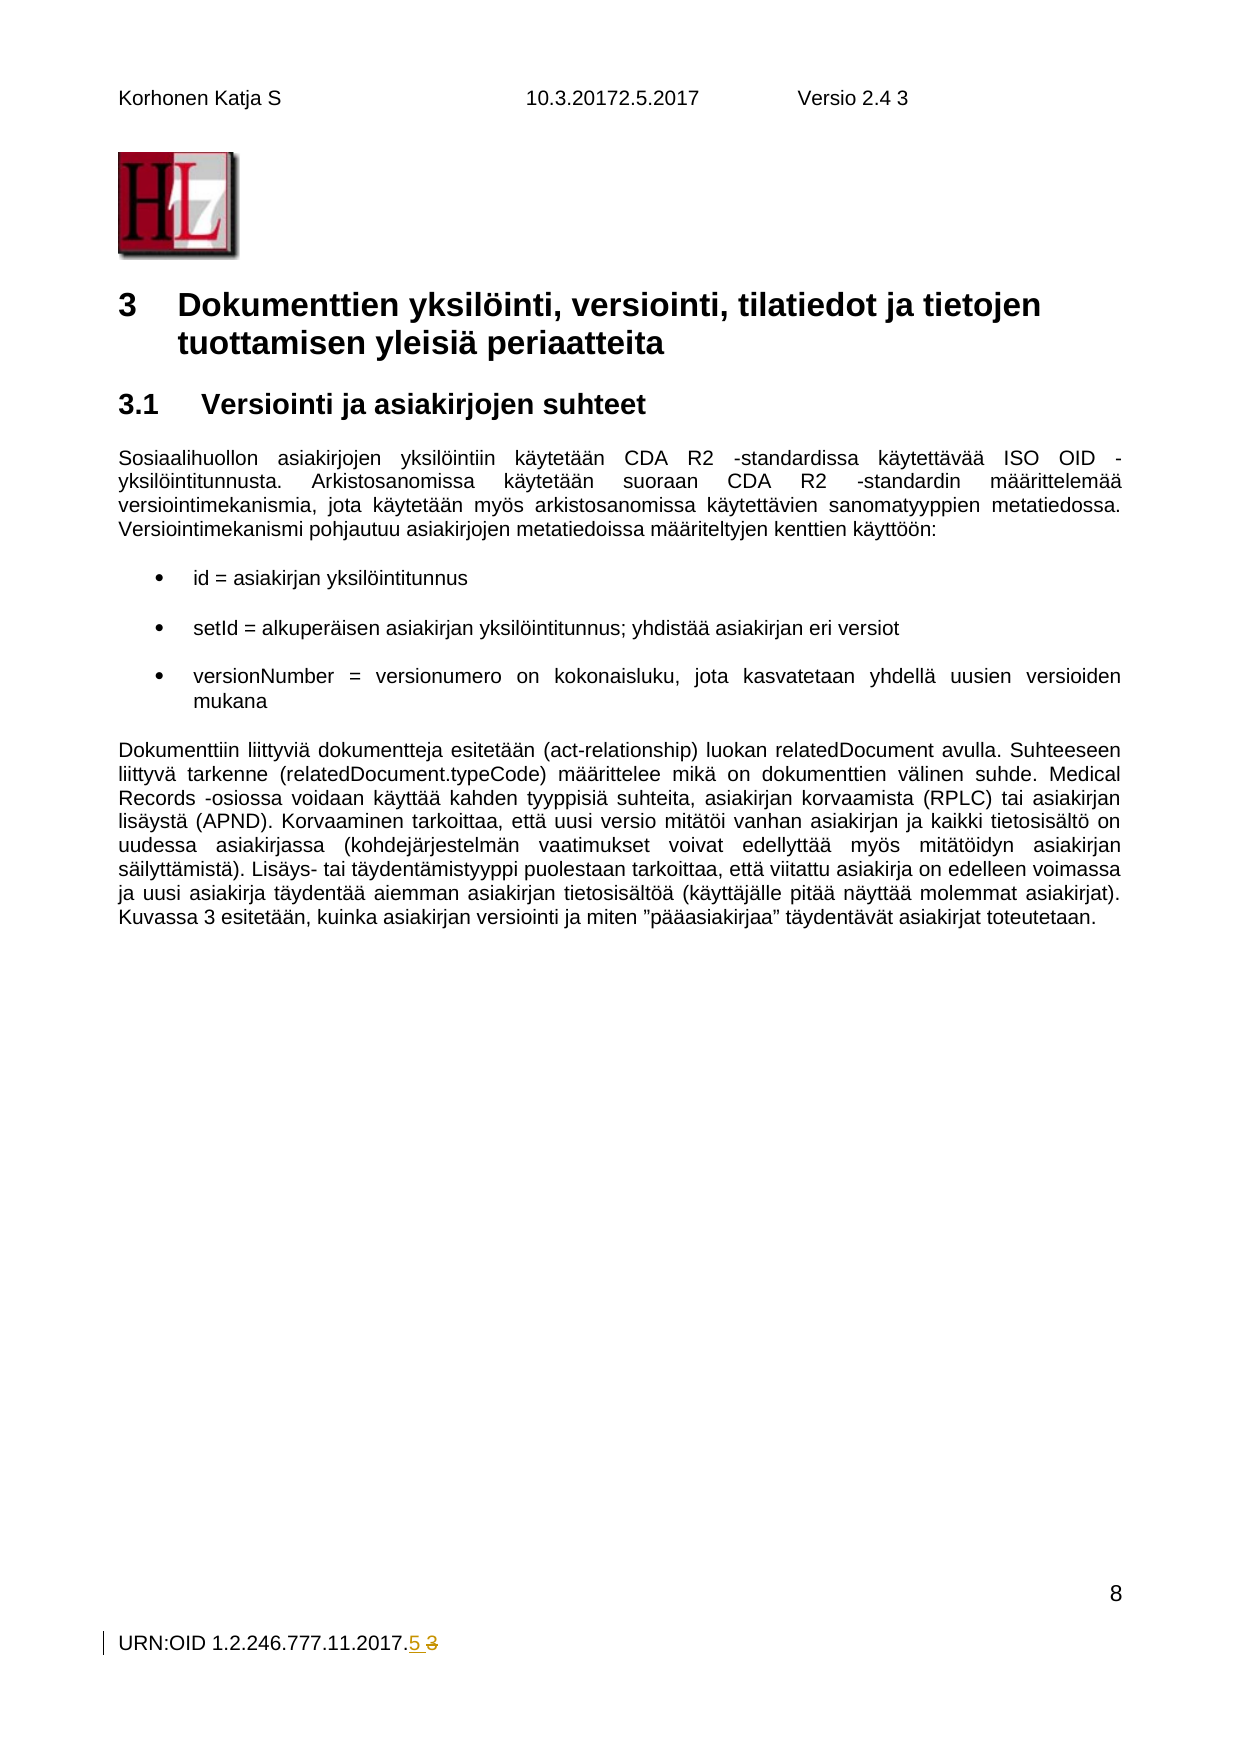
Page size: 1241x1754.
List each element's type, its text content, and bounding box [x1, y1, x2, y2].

picture [118, 152, 241, 260]
list id = asiakirjan yksilöintitunnus [156, 566, 1122, 590]
text Dokumenttiin liittyviä dokumentteja esitetään (act-relationship) luokan relatedDocument avulla. Suhteeseen liittyvä tarkenne (relatedDocument.typeCode) määrittelee mikä on dokumenttien välinen suhde. Medical Records -osiossa voidaan käyttää kahden tyyppisiä suhteita, asiakirjan korvaamista (RPLC) tai asiakirjan lisäystä (APND). Korvaaminen tarkoittaa, että uusi versio mitätöi vanhan asiakirjan ja kaikki tietosisältö on uudessa asiakirjassa (kohdejärjestelmän vaatimukset voivat edellyttää myös mitätöidyn asiakirjan säilyttämistä). Lisäys- tai täydentämistyyppi puolestaan tarkoittaa, että viitattu asiakirja on edelleen voimassa ja uusi asiakirja täydentää aiemman asiakirjan tietosisältöä (käyttäjälle pitää näyttää molemmat asiakirjat). Kuvassa 3 esitetään, kuinka asiakirjan versiointi ja miten ”pääasiakirjaa” täydentävät asiakirjat toteutetaan. [118, 737, 1122, 929]
list versionNumber = versionumero on kokonaisluku, jota kasvatetaan yhdellä uusien versioiden mukana [156, 664, 1122, 712]
list setId = alkuperäisen asiakirjan yksilöintitunnus; yhdistää asiakirjan eri versiot [156, 615, 1122, 639]
subtitle Versiointi ja asiakirjojen suhteet [118, 387, 1122, 420]
subtitle Dokumenttien yksilöinti, versiointi, tilatiedot ja tietojen tuottamisen yleisiä periaatteita [118, 285, 1122, 362]
text Sosiaalihuollon asiakirjojen yksilöintiin käytetään CDA R2 -standardissa käytettävää ISO OID -yksilöintitunnusta. Arkistosanomissa käytetään suoraan CDA R2 -standardin määrittelemää versiointimekanismia, jota käytetään myös arkistosanomissa käytettävien sanomatyyppien metatiedossa. Versiointimekanismi pohjautuu asiakirjojen metatiedoissa määriteltyjen kenttien käyttöön: [118, 445, 1122, 541]
